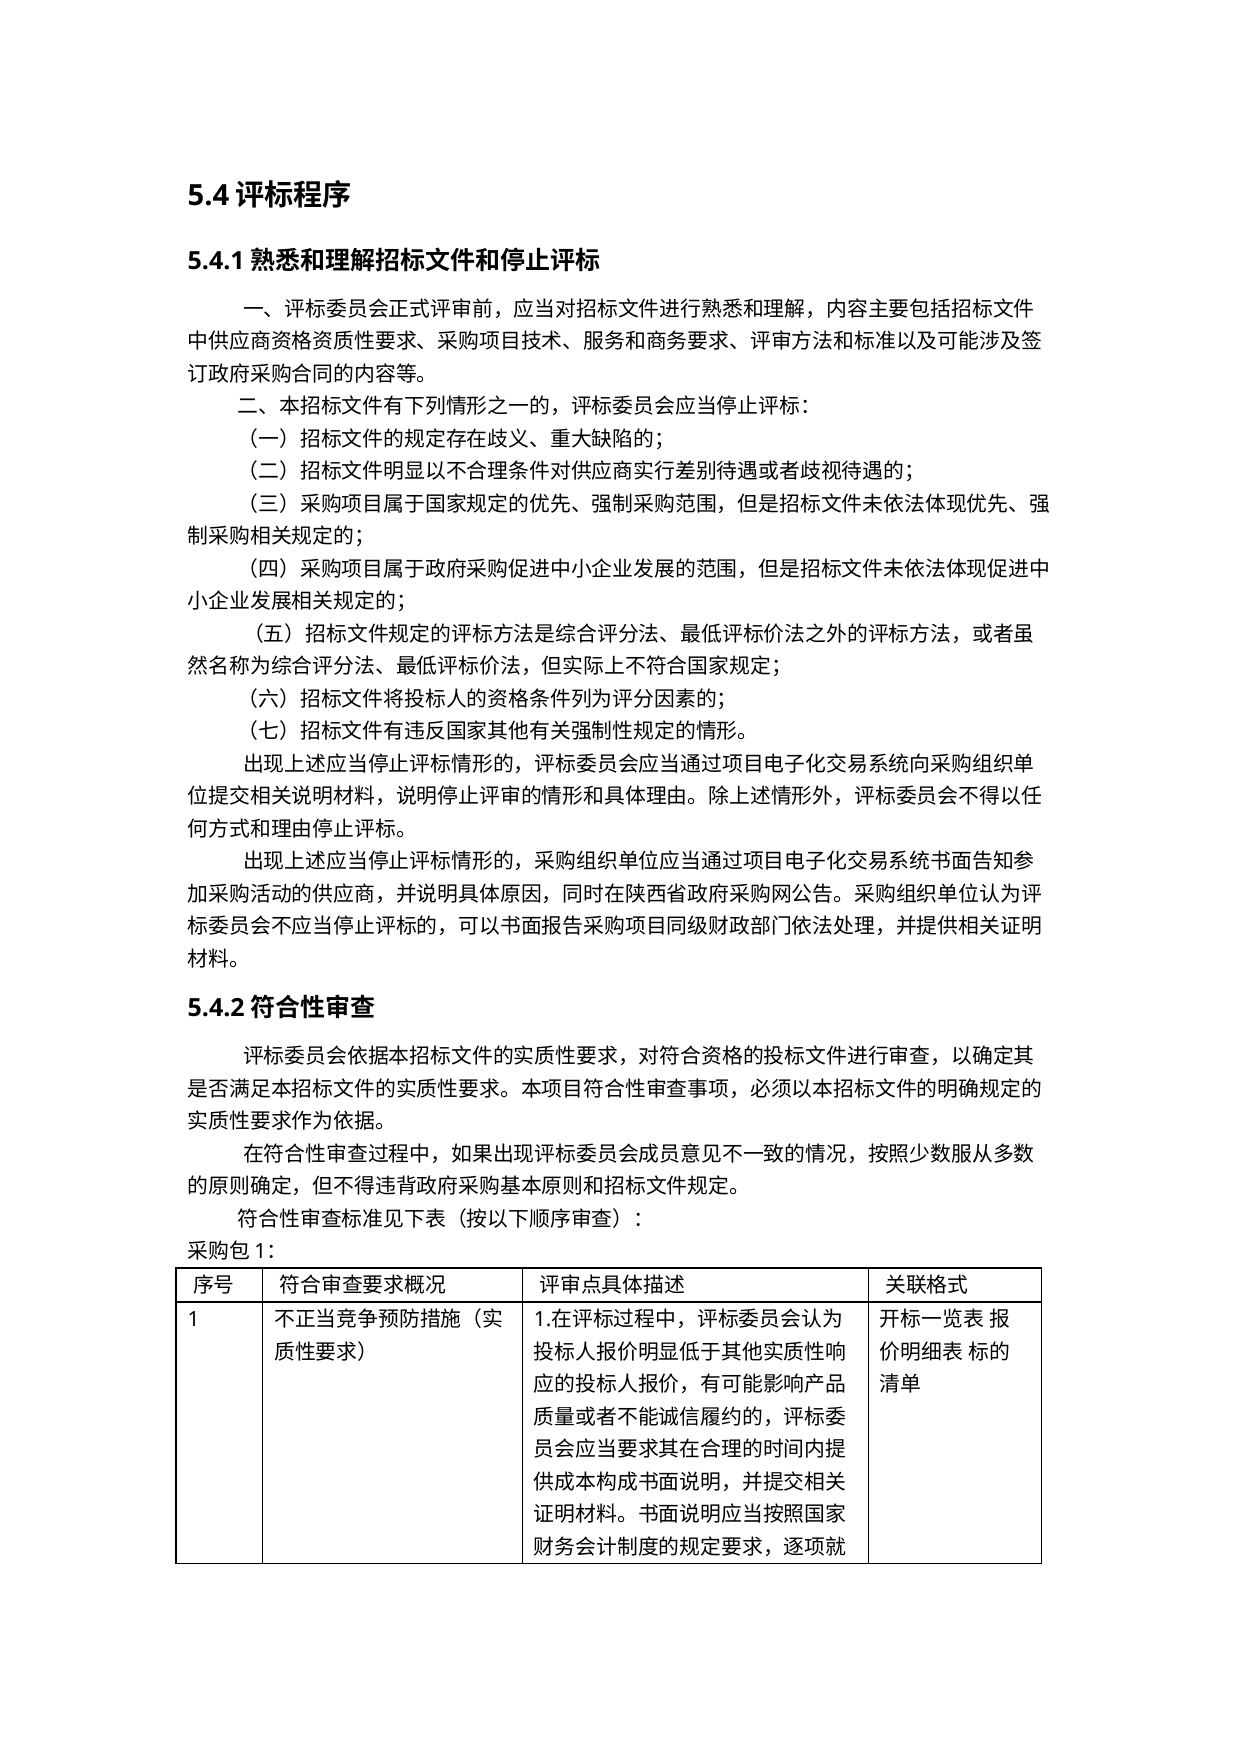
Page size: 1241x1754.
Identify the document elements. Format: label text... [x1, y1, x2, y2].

text （二）招标文件明显以不合理条件对供应商实行差别待遇或者歧视待遇的； [187, 454, 1053, 487]
text 出现上述应当停止评标情形的，采购组织单位应当通过项目电子化交易系统书面告知参加采购活动的供应商，并说明具体原因，同时在陕西省政府采购网公告。采购组织单位认为评标委员会不应当停止评标的，可以书面报告采购项目同级财政部门依法处理，并提供相关证明材料。 [187, 844, 1053, 974]
table_cell 开标一览表 报价明细表 标的清单 [869, 1303, 1041, 1563]
text （三）采购项目属于国家规定的优先、强制采购范围，但是招标文件未依法体现优先、强制采购相关规定的； [187, 487, 1053, 552]
text （一）招标文件的规定存在歧义、重大缺陷的； [187, 422, 1053, 454]
text （五）招标文件规定的评标方法是综合评分法、最低评标价法之外的评标方法，或者虽然名称为综合评分法、最低评标价法，但实际上不符合国家规定； [187, 617, 1053, 682]
text 符合性审查标准见下表（按以下顺序审查）： [187, 1202, 1053, 1234]
text 在符合性审查过程中，如果出现评标委员会成员意见不一致的情况，按照少数服从多数的原则确定，但不得违背政府采购基本原则和招标文件规定。 [187, 1137, 1053, 1202]
text （六）招标文件将投标人的资格条件列为评分因素的； [187, 682, 1053, 714]
text （七）招标文件有违反国家其他有关强制性规定的情形。 [187, 714, 1053, 747]
text 一、评标委员会正式评审前，应当对招标文件进行熟悉和理解，内容主要包括招标文件中供应商资格资质性要求、采购项目技术、服务和商务要求、评审方法和标准以及可能涉及签订政府采购合同的内容等。 [187, 292, 1053, 389]
text 5.4评标程序 [187, 162, 1053, 227]
table_header 评审点具体描述 [523, 1269, 868, 1301]
text 评标委员会依据本招标文件的实质性要求，对符合资格的投标文件进行审查，以确定其是否满足本招标文件的实质性要求。本项目符合性审查事项，必须以本招标文件的明确规定的实质性要求作为依据。 [187, 1039, 1053, 1137]
text 5.4.1熟悉和理解招标文件和停止评标 [187, 227, 1053, 292]
table_header 关联格式 [869, 1269, 1041, 1301]
table_cell 不正当竞争预防措施（实质性要求） [263, 1303, 522, 1563]
text 采购包1： [187, 1234, 1053, 1267]
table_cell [523, 1303, 868, 1563]
table_header 序号 [177, 1269, 262, 1301]
table_header 符合审查要求概况 [263, 1269, 522, 1301]
text 二、本招标文件有下列情形之一的，评标委员会应当停止评标： [187, 389, 1053, 422]
table_cell 1 [177, 1303, 262, 1563]
text （四）采购项目属于政府采购促进中小企业发展的范围，但是招标文件未依法体现促进中小企业发展相关规定的； [187, 552, 1053, 617]
text 出现上述应当停止评标情形的，评标委员会应当通过项目电子化交易系统向采购组织单位提交相关说明材料，说明停止评审的情形和具体理由。除上述情形外，评标委员会不得以任何方式和理由停止评标。 [187, 747, 1053, 844]
text 5.4.2符合性审查 [187, 974, 1053, 1039]
